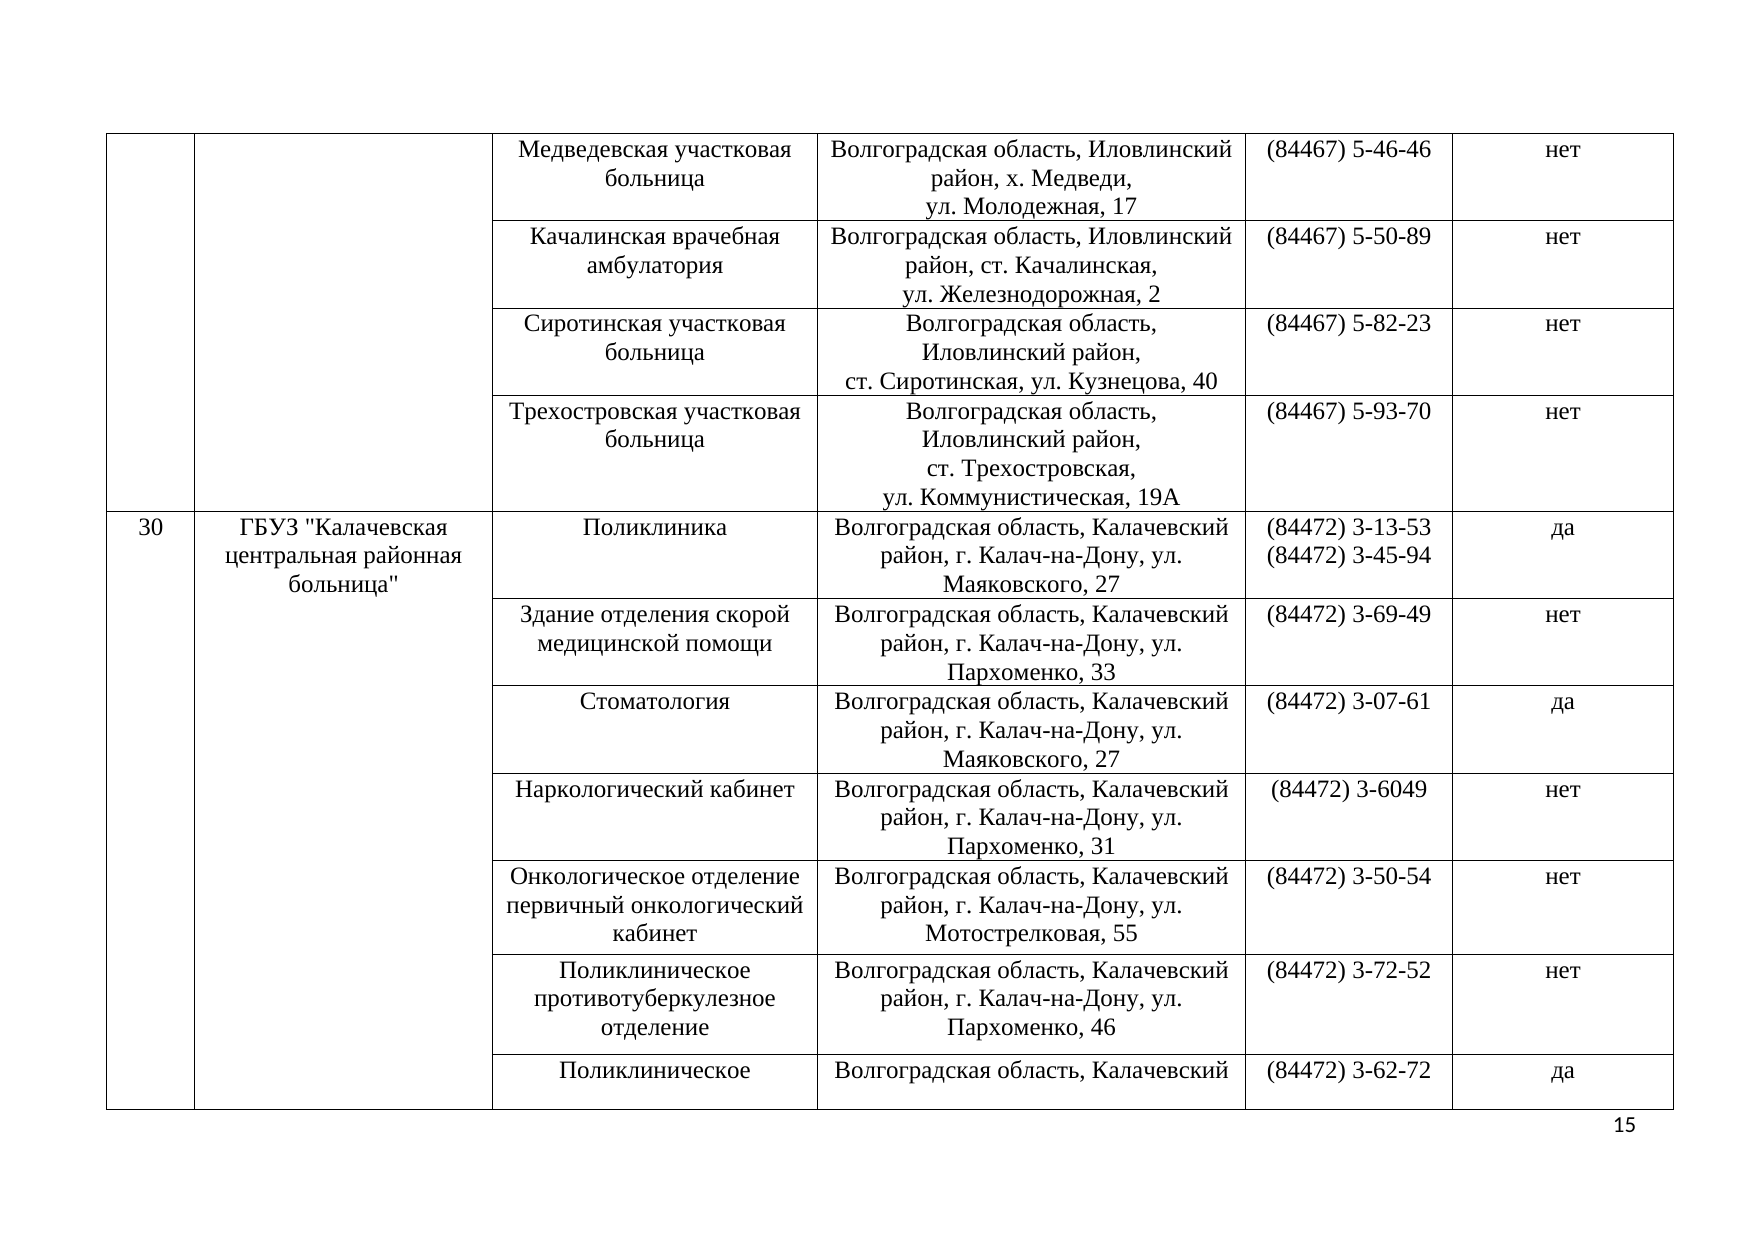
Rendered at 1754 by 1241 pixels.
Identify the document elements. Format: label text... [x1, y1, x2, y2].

table_cell Здание отделения скорой медицинской помощи [493, 599, 817, 685]
table_cell Волгоградская область, Калачевский район, г. Калач-на-Дону, ул. Маяковского, 27 [818, 686, 1245, 773]
table_cell (84472) 3-6049 [1246, 774, 1452, 860]
table_cell ГБУЗ "Калачевская центральная районная больница" [195, 512, 492, 1109]
table_cell Волгоградская область, Иловлинский район, ст. Качалинская, ул. Железнодорожная, 2 [818, 221, 1245, 307]
table_cell нет [1453, 309, 1673, 395]
table_cell Волгоградская область, Калачевский район, г. Калач-на-Дону, ул. Маяковского, 27 [818, 512, 1245, 598]
table_cell (84472) 3-07-61 [1246, 686, 1452, 773]
table_cell Волгоградская область, Иловлинский район, х. Медведи, ул. Молодежная, 17 [818, 134, 1245, 220]
table_cell (84467) 5-50-89 [1246, 221, 1452, 307]
table_cell Качалинская врачебная амбулатория [493, 221, 817, 307]
table_cell (84472) 3-69-49 [1246, 599, 1452, 685]
table_cell Медведевская участковая больница [493, 134, 817, 220]
table_cell Стоматология [493, 686, 817, 773]
table_cell 30 [107, 512, 194, 1109]
table_cell да [1453, 512, 1673, 598]
table_cell Онкологическое отделение первичный онкологический кабинет [493, 861, 817, 954]
table_cell Наркологический кабинет [493, 774, 817, 860]
table_cell (84472) 3-50-54 [1246, 861, 1452, 954]
table_cell Сиротинская участковая больница [493, 309, 817, 395]
table_cell нет [1453, 955, 1673, 1054]
table_cell (84467) 5-93-70 [1246, 396, 1452, 511]
table_cell Волгоградская область, Калачевский район, г. Калач-на-Дону, ул. Мотострелковая, 55 [818, 861, 1245, 954]
table_cell нет [1453, 134, 1673, 220]
table_cell (84467) 5-82-23 [1246, 309, 1452, 395]
table_cell Поликлиническое противотуберкулезное отделение [493, 955, 817, 1054]
table_cell Волгоградская область, Иловлинский район, ст. Трехостровская, ул. Коммунистическая, 19А [818, 396, 1245, 511]
table_cell Волгоградская область, Калачевский район, г. Калач-на-Дону, ул. Пархоменко, 33 [818, 599, 1245, 685]
table_cell Поликлиника [493, 512, 817, 598]
table_cell Трехостровская участковая больница [493, 396, 817, 511]
table_cell да [1453, 1055, 1673, 1109]
table_cell нет [1453, 774, 1673, 860]
table_cell (84472) 3-72-52 [1246, 955, 1452, 1054]
table_cell нет [1453, 599, 1673, 685]
table_cell нет [1453, 396, 1673, 511]
table_cell Волгоградская область, Калачевский район, г. Калач-на-Дону, ул. Пархоменко, 46 [818, 955, 1245, 1054]
table_cell (84467) 5-46-46 [1246, 134, 1452, 220]
table_cell Волгоградская область, Калачевский район, г. Калач-на-Дону, ул. Пархоменко, 31 [818, 774, 1245, 860]
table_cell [818, 1055, 1245, 1109]
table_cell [493, 1055, 817, 1109]
table_cell нет [1453, 221, 1673, 307]
table_cell (84472) 3-13-53 (84472) 3-45-94 [1246, 512, 1452, 598]
table_cell Волгоградская область, Иловлинский район, ст. Сиротинская, ул. Кузнецова, 40 [818, 309, 1245, 395]
table_cell (84472) 3-62-72 [1246, 1055, 1452, 1109]
table_cell да [1453, 686, 1673, 773]
table_cell нет [1453, 861, 1673, 954]
